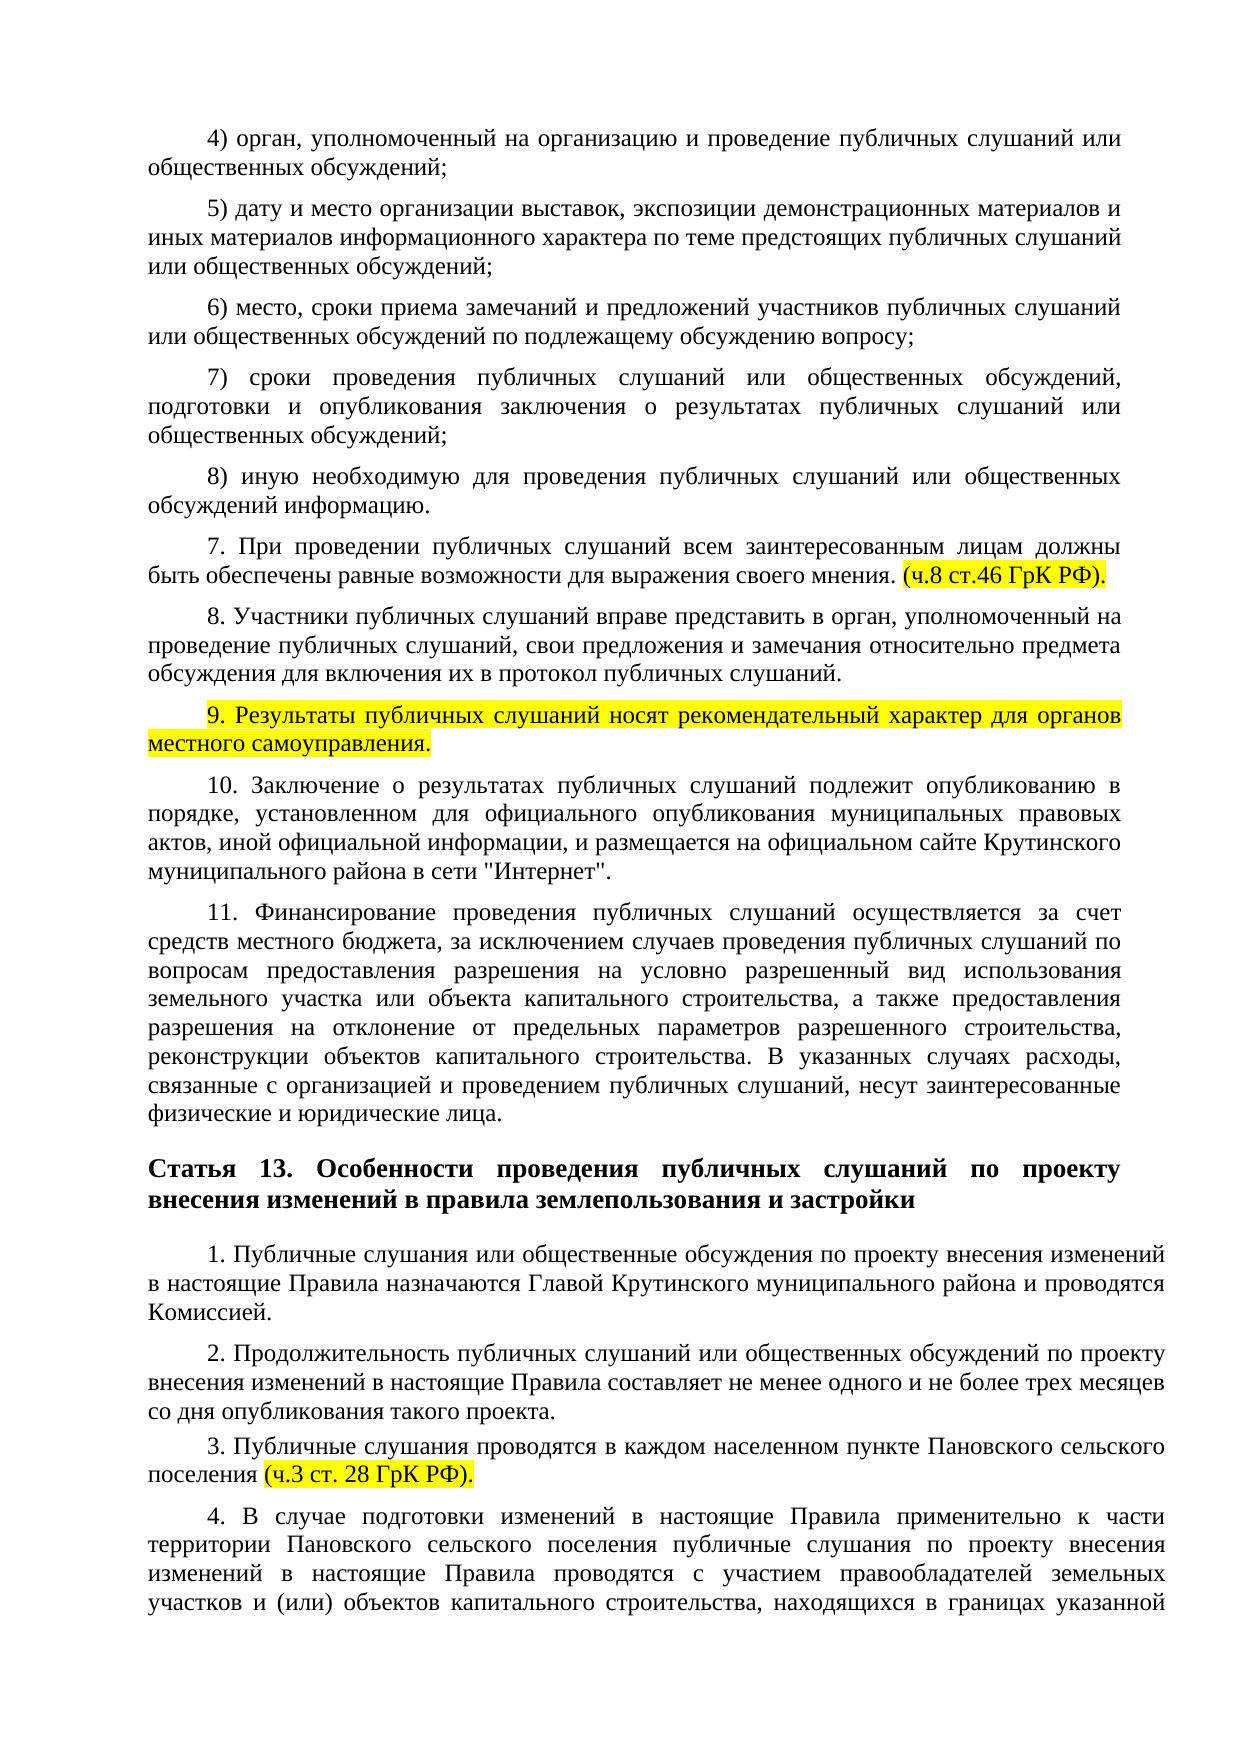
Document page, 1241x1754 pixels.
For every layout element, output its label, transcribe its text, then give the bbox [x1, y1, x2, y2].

text 2. Продолжительность публичных слушаний или общественных обсуждений по проекту внесения изменений в настоящие Правила составляет не менее одного и не более трех месяцев со дня опубликования такого проекта. [148, 1338, 1166, 1424]
subtitle Статья 13. Особенности проведения публичных слушаний по проекту внесения изменений в правила землепользования и застройки [148, 1152, 1122, 1214]
text 9. Результаты публичных слушаний носят рекомендательный характер для органов местного самоуправления. [148, 700, 1122, 757]
text 8. Участники публичных слушаний вправе представить в орган, уполномоченный на проведение публичных слушаний, свои предложения и замечания относительно предмета обсуждения для включения их в протокол публичных слушаний. [148, 601, 1122, 687]
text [148, 1501, 1166, 1616]
text 8) иную необходимую для проведения публичных слушаний или общественных обсуждений информацию. [148, 461, 1122, 518]
text 1. Публичные слушания или общественные обсуждения по проекту внесения изменений в настоящие Правила назначаются Главой Крутинского муниципального района и проводятся Комиссией. [148, 1239, 1166, 1326]
text 4) орган, уполномоченный на организацию и проведение публичных слушаний или общественных обсуждений; [148, 123, 1122, 181]
text 11. Финансирование проведения публичных слушаний осуществляется за счет средств местного бюджета, за исключением случаев проведения публичных слушаний по вопросам предоставления разрешения на условно разрешенный вид использования земельного участка или объекта капитального строительства, а также предоставления разрешения на отклонение от предельных параметров разрешенного строительства, реконструкции объектов капитального строительства. В указанных случаях расходы, связанные с организацией и проведением публичных слушаний, несут заинтересованные физические и юридические лица. [148, 897, 1122, 1127]
text 7. При проведении публичных слушаний всем заинтересованным лицам должны быть обеспечены равные возможности для выражения своего мнения. (ч.8 ст.46 ГрК РФ). [148, 531, 1122, 588]
text 10. Заключение о результатах публичных слушаний подлежит опубликованию в порядке, установленном для официального опубликования муниципальных правовых актов, иной официальной информации, и размещается на официальном сайте Крутинского муниципального района в сети "Интернет". [148, 770, 1122, 885]
text 3. Публичные слушания проводятся в каждом населенном пункте Пановского сельского поселения (ч.3 ст. 28 ГрК РФ). [148, 1431, 1166, 1488]
text 7) сроки проведения публичных слушаний или общественных обсуждений, подготовки и опубликования заключения о результатах публичных слушаний или общественных обсуждений; [148, 362, 1122, 448]
text 5) дату и место организации выставок, экспозиции демонстрационных материалов и иных материалов информационного характера по теме предстоящих публичных слушаний или общественных обсуждений; [148, 193, 1122, 280]
text 6) место, сроки приема замечаний и предложений участников публичных слушаний или общественных обсуждений по подлежащему обсуждению вопросу; [148, 292, 1122, 350]
